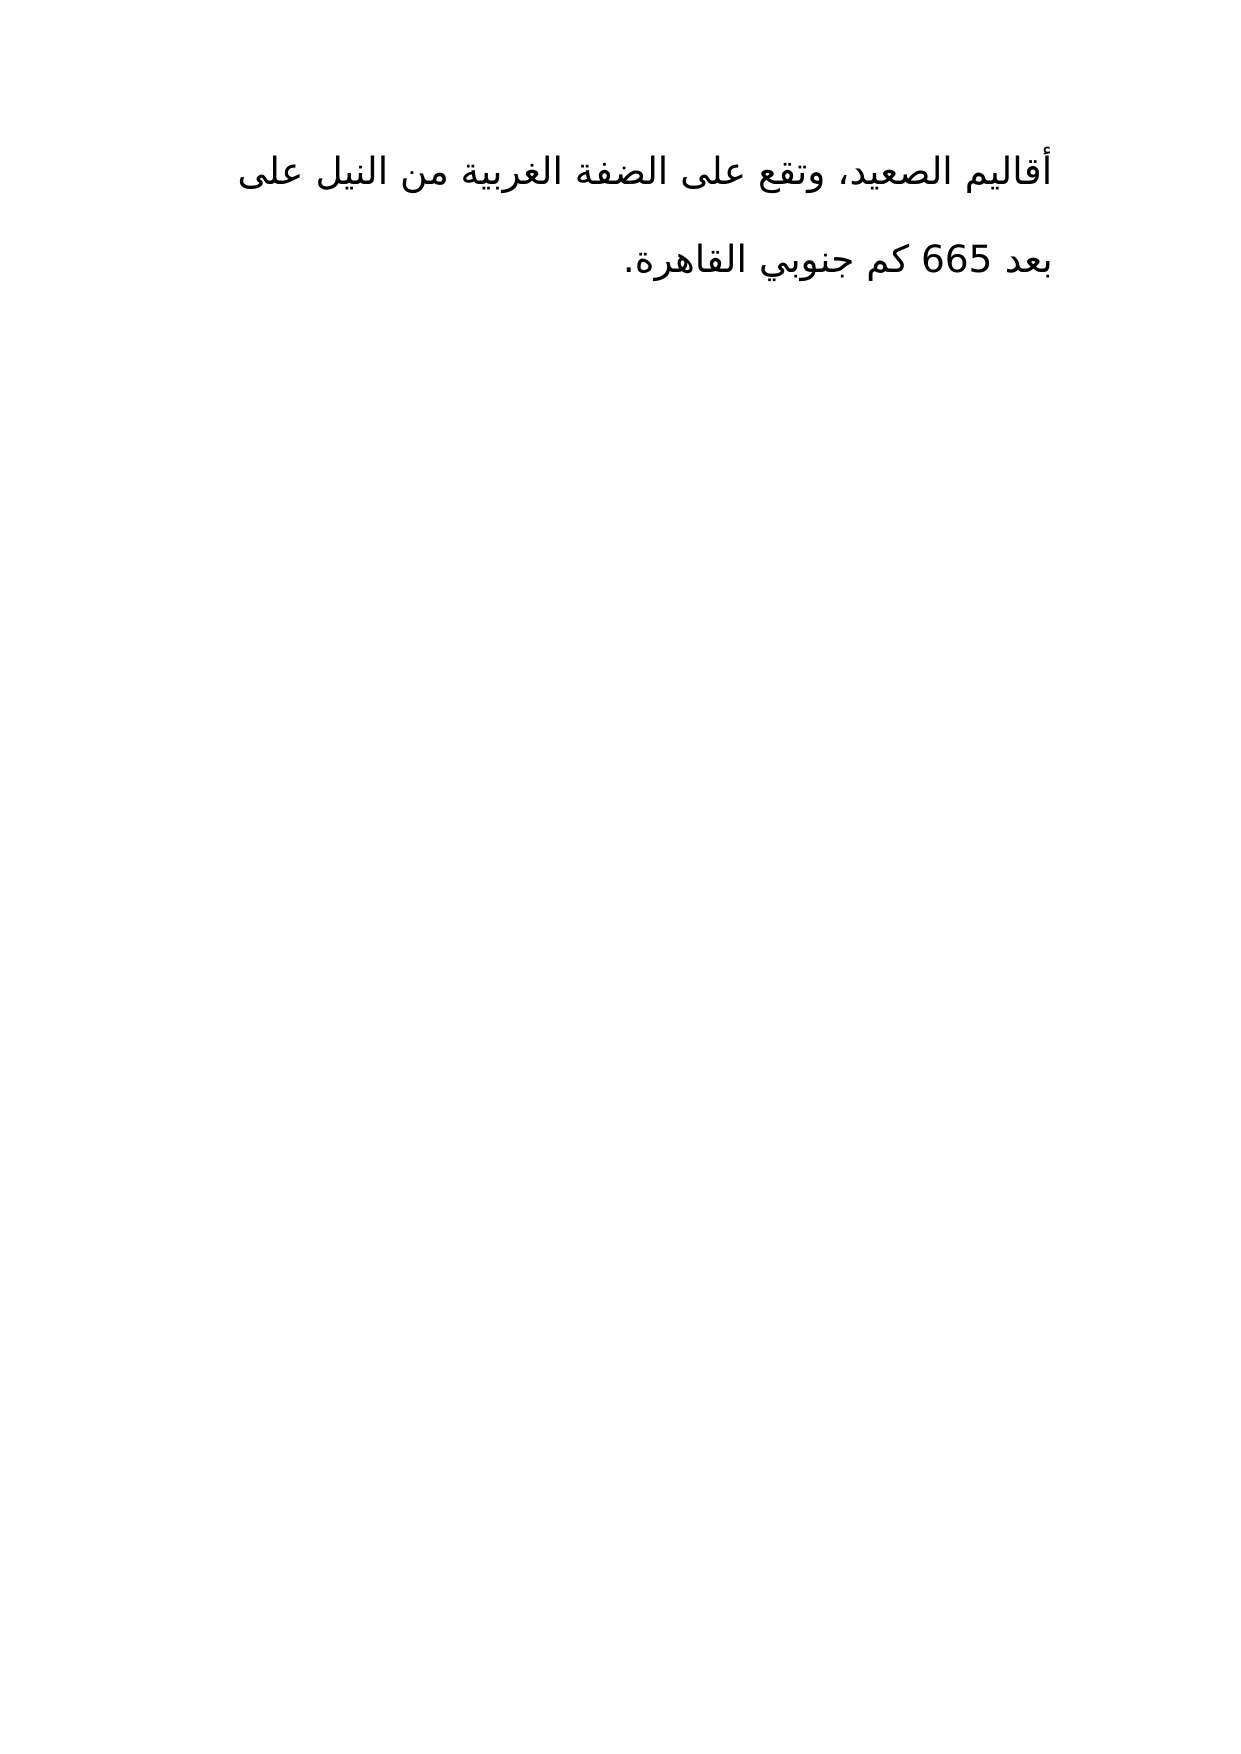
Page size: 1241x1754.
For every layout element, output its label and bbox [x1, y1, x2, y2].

text [187, 150, 1053, 281]
